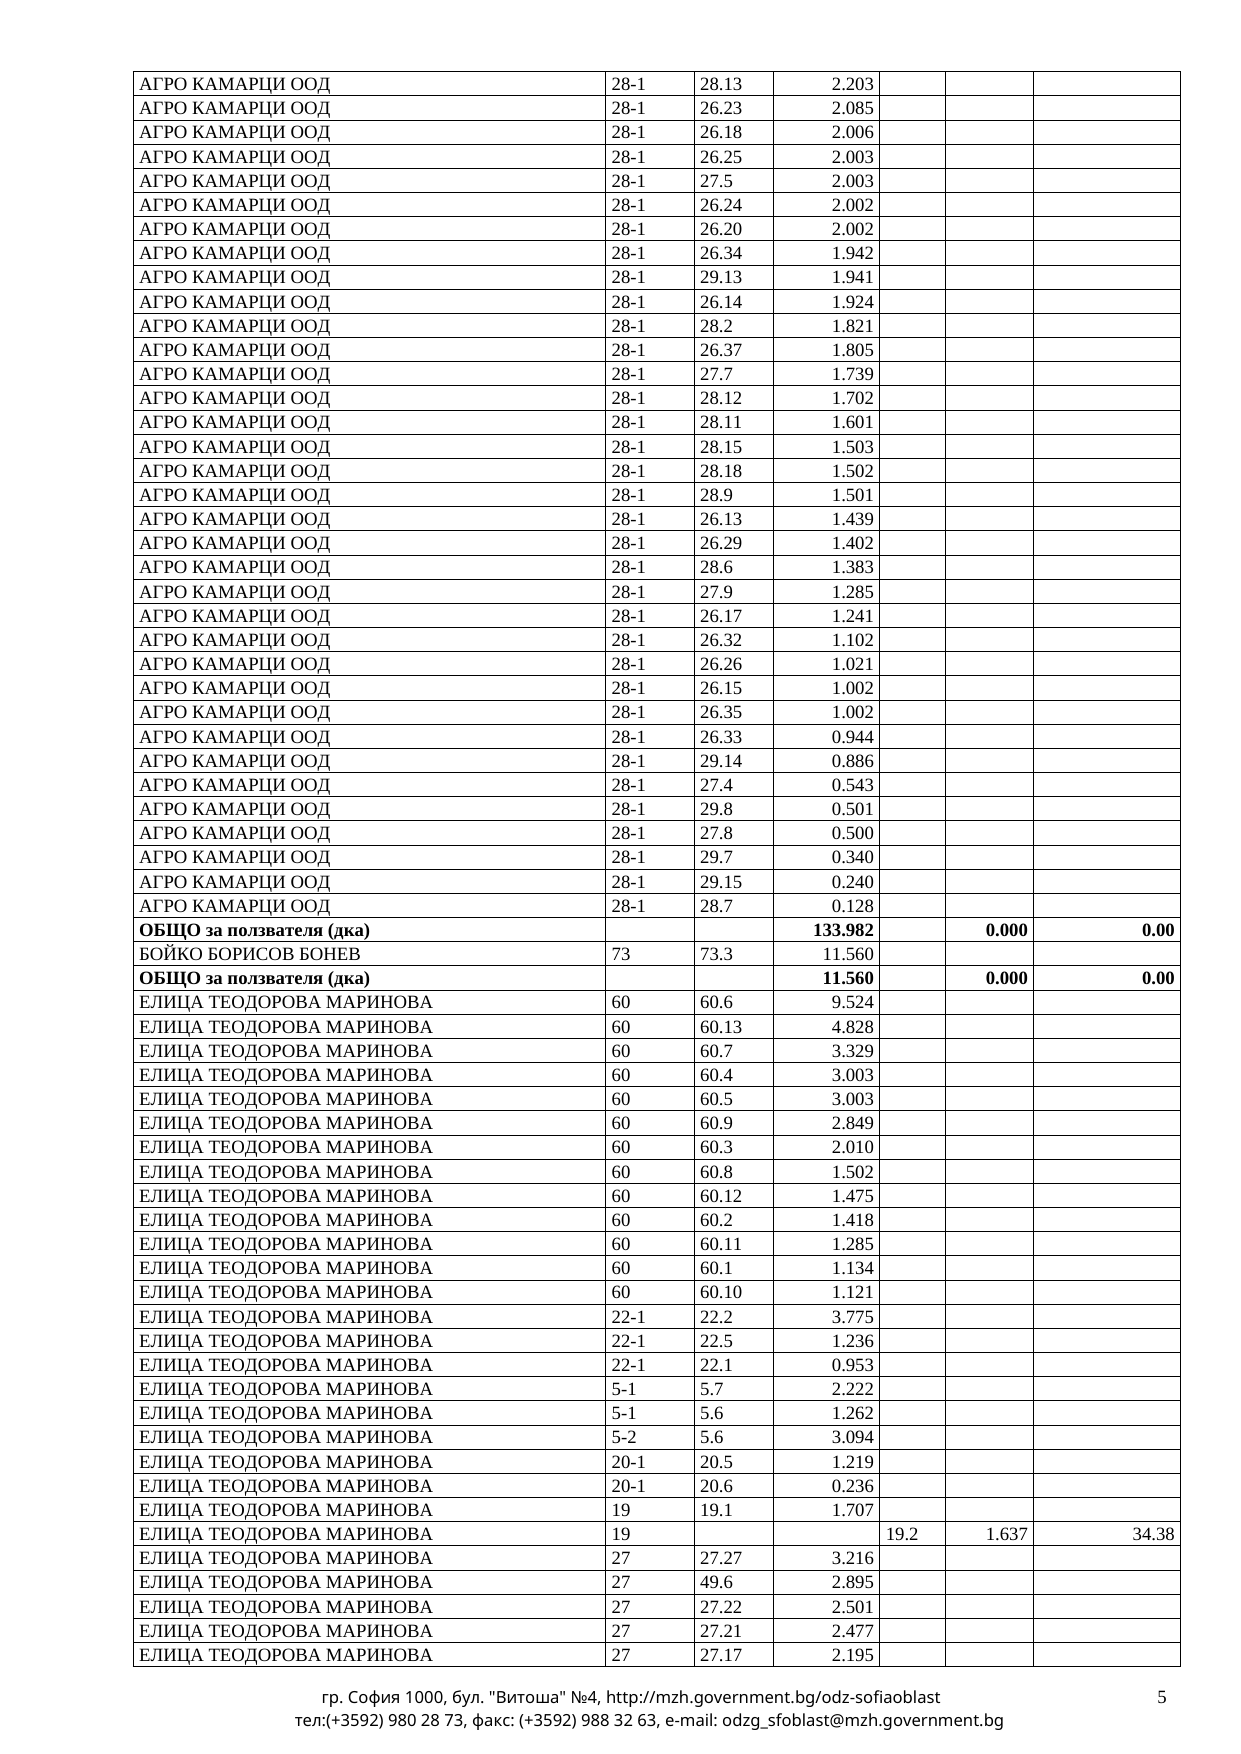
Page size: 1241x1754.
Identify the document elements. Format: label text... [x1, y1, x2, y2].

table_cell [1034, 72, 1180, 95]
table_cell 1.707 [774, 1498, 879, 1521]
table_cell [1034, 1208, 1180, 1231]
table_cell [880, 362, 945, 385]
table_cell [1034, 942, 1180, 965]
table_cell [946, 1329, 1033, 1352]
table_cell 0.953 [774, 1353, 879, 1376]
table_cell 60 [606, 1232, 694, 1255]
table_cell [1034, 1401, 1180, 1424]
table_cell [1034, 531, 1180, 554]
table_cell [946, 821, 1033, 844]
table_cell АГРО КАМАРЦИ ООД [134, 266, 605, 289]
table_cell АГРО КАМАРЦИ ООД [134, 749, 605, 772]
table_cell 22-1 [606, 1329, 694, 1352]
table_cell [946, 1256, 1033, 1279]
table_cell [1034, 507, 1180, 530]
table_cell 60 [606, 1208, 694, 1231]
table_cell 2.222 [774, 1377, 879, 1400]
table_cell [946, 338, 1033, 361]
table_cell [1034, 1571, 1180, 1594]
table_cell АГРО КАМАРЦИ ООД [134, 531, 605, 554]
table_cell 3.329 [774, 1039, 879, 1062]
table_cell [946, 846, 1033, 869]
table_cell 28-1 [606, 507, 694, 530]
table_cell ЕЛИЦА ТЕОДОРОВА МАРИНОВА [134, 1184, 605, 1207]
table_cell [946, 1208, 1033, 1231]
table_cell [1034, 1353, 1180, 1376]
table_cell [1034, 1063, 1180, 1086]
table_cell [1034, 1426, 1180, 1449]
table_cell 1.285 [774, 1232, 879, 1255]
table_cell АГРО КАМАРЦИ ООД [134, 338, 605, 361]
table_cell ЕЛИЦА ТЕОДОРОВА МАРИНОВА [134, 1232, 605, 1255]
table_cell 0.543 [774, 773, 879, 796]
table_cell 28-1 [606, 459, 694, 482]
table_cell [695, 1522, 773, 1545]
table_cell 11.560 [774, 966, 879, 989]
table_cell 0.000 [946, 918, 1033, 941]
table_cell 29.14 [695, 749, 773, 772]
table_cell [880, 1426, 945, 1449]
table_cell 28.11 [695, 411, 773, 434]
table_cell [946, 459, 1033, 482]
table_cell АГРО КАМАРЦИ ООД [134, 773, 605, 796]
table_cell [946, 676, 1033, 699]
table_cell [946, 894, 1033, 917]
table_cell АГРО КАМАРЦИ ООД [134, 169, 605, 192]
table_cell АГРО КАМАРЦИ ООД [134, 628, 605, 651]
table_cell 2.010 [774, 1136, 879, 1159]
table_cell 1.418 [774, 1208, 879, 1231]
table_cell АГРО КАМАРЦИ ООД [134, 241, 605, 264]
table_cell 28-1 [606, 241, 694, 264]
table_cell 27 [606, 1595, 694, 1618]
table_cell 1.501 [774, 483, 879, 506]
table_cell 1.383 [774, 556, 879, 579]
table_cell [695, 918, 773, 941]
table_cell 60 [606, 1136, 694, 1159]
table_cell 27 [606, 1643, 694, 1666]
table_cell [880, 121, 945, 144]
table_cell [946, 241, 1033, 264]
table_cell 60.6 [695, 991, 773, 1014]
table_cell [880, 773, 945, 796]
table_cell 26.25 [695, 145, 773, 168]
table_cell [880, 411, 945, 434]
table_cell 28-1 [606, 821, 694, 844]
table_cell 26.29 [695, 531, 773, 554]
table_cell [1034, 217, 1180, 240]
table_cell 28-1 [606, 193, 694, 216]
table_cell [946, 1571, 1033, 1594]
table_cell 26.13 [695, 507, 773, 530]
table_cell 20-1 [606, 1474, 694, 1497]
table_cell 5.6 [695, 1401, 773, 1424]
table_cell 1.285 [774, 580, 879, 603]
table_cell [1034, 1136, 1180, 1159]
table_cell 27.8 [695, 821, 773, 844]
table_cell 27.22 [695, 1595, 773, 1618]
table_cell [946, 290, 1033, 313]
table_cell [880, 314, 945, 337]
table_cell [880, 459, 945, 482]
table_cell 60 [606, 1184, 694, 1207]
table_cell ЕЛИЦА ТЕОДОРОВА МАРИНОВА [134, 1571, 605, 1594]
table_cell [1034, 991, 1180, 1014]
table_cell [1034, 1039, 1180, 1062]
table_cell АГРО КАМАРЦИ ООД [134, 411, 605, 434]
table_cell ЕЛИЦА ТЕОДОРОВА МАРИНОВА [134, 1522, 605, 1545]
table_cell 3.003 [774, 1063, 879, 1086]
table_cell ЕЛИЦА ТЕОДОРОВА МАРИНОВА [134, 1111, 605, 1134]
table_cell АГРО КАМАРЦИ ООД [134, 362, 605, 385]
table_cell [880, 556, 945, 579]
table_cell 1.002 [774, 676, 879, 699]
table_cell [946, 1015, 1033, 1038]
table_cell ОБЩО за ползвателя (дка) [134, 966, 605, 989]
table_cell [946, 604, 1033, 627]
table_cell 3.775 [774, 1305, 879, 1328]
table_cell ЕЛИЦА ТЕОДОРОВА МАРИНОВА [134, 1377, 605, 1400]
table_cell [1034, 773, 1180, 796]
table_cell [880, 580, 945, 603]
table_cell 20.6 [695, 1474, 773, 1497]
table_cell [946, 1595, 1033, 1618]
table_cell [946, 217, 1033, 240]
table_cell [946, 628, 1033, 651]
table_cell 28-1 [606, 217, 694, 240]
table_cell АГРО КАМАРЦИ ООД [134, 459, 605, 482]
table_cell 0.501 [774, 797, 879, 820]
table_cell АГРО КАМАРЦИ ООД [134, 386, 605, 409]
table_cell [1034, 870, 1180, 893]
table_cell [880, 1619, 945, 1642]
table_cell 60.7 [695, 1039, 773, 1062]
table_cell 1.402 [774, 531, 879, 554]
table_cell 27.9 [695, 580, 773, 603]
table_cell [134, 1595, 605, 1618]
table_cell 26.23 [695, 96, 773, 119]
table_cell 28.15 [695, 435, 773, 458]
table_cell [880, 531, 945, 554]
table_cell [1034, 1015, 1180, 1038]
table_cell 5-1 [606, 1401, 694, 1424]
table_cell 26.35 [695, 701, 773, 724]
table_cell 2.195 [774, 1643, 879, 1666]
table_cell 1.942 [774, 241, 879, 264]
table_cell 2.849 [774, 1111, 879, 1134]
table_cell 28-1 [606, 701, 694, 724]
table_cell 28-1 [606, 652, 694, 675]
table_cell 5.6 [695, 1426, 773, 1449]
table_cell 22-1 [606, 1305, 694, 1328]
table_cell 11.560 [774, 942, 879, 965]
table_cell [1034, 1450, 1180, 1473]
table_cell [1034, 676, 1180, 699]
table_cell [1034, 894, 1180, 917]
table_cell [1034, 1087, 1180, 1110]
table_cell [880, 1546, 945, 1569]
table_cell [946, 773, 1033, 796]
table_cell 28-1 [606, 72, 694, 95]
table_cell ЕЛИЦА ТЕОДОРОВА МАРИНОВА [134, 1063, 605, 1086]
table_cell 29.8 [695, 797, 773, 820]
table_cell [880, 1015, 945, 1038]
table_cell [1034, 145, 1180, 168]
table_cell [946, 386, 1033, 409]
table_cell ЕЛИЦА ТЕОДОРОВА МАРИНОВА [134, 1353, 605, 1376]
table_cell 26.26 [695, 652, 773, 675]
table_cell 28-1 [606, 773, 694, 796]
table_cell [1034, 701, 1180, 724]
table_cell [1034, 1111, 1180, 1134]
table_cell АГРО КАМАРЦИ ООД [134, 145, 605, 168]
table_cell 28-1 [606, 96, 694, 119]
table_cell 60.12 [695, 1184, 773, 1207]
table_cell 28.13 [695, 72, 773, 95]
table_cell 29.7 [695, 846, 773, 869]
table_cell [946, 507, 1033, 530]
table_cell АГРО КАМАРЦИ ООД [134, 290, 605, 313]
table_cell ЕЛИЦА ТЕОДОРОВА МАРИНОВА [134, 1498, 605, 1521]
table_cell 0.000 [946, 966, 1033, 989]
table_cell 60.5 [695, 1087, 773, 1110]
table_cell [946, 1498, 1033, 1521]
table_cell [880, 918, 945, 941]
table_cell [1034, 483, 1180, 506]
table_cell 9.524 [774, 991, 879, 1014]
table_cell [1034, 580, 1180, 603]
table_cell 27.17 [695, 1643, 773, 1666]
table_cell [880, 1401, 945, 1424]
table_cell 1.236 [774, 1329, 879, 1352]
table_cell [1034, 411, 1180, 434]
table_cell 2.002 [774, 193, 879, 216]
table_cell [880, 870, 945, 893]
table_cell 60 [606, 1087, 694, 1110]
table_cell 60 [606, 1063, 694, 1086]
table_cell [946, 1377, 1033, 1400]
table_cell [880, 797, 945, 820]
table_cell 60.2 [695, 1208, 773, 1231]
table_cell [880, 966, 945, 989]
table_cell [946, 314, 1033, 337]
table_cell 20-1 [606, 1450, 694, 1473]
table_cell 1.941 [774, 266, 879, 289]
table_cell [946, 121, 1033, 144]
table_cell [880, 846, 945, 869]
table_cell 0.00 [1034, 966, 1180, 989]
table_cell 28-1 [606, 314, 694, 337]
table_cell [946, 169, 1033, 192]
table_cell 28-1 [606, 169, 694, 192]
table_cell 60 [606, 1281, 694, 1304]
table_cell [946, 193, 1033, 216]
table_cell [946, 1401, 1033, 1424]
table_cell [1034, 266, 1180, 289]
table_cell 28-1 [606, 531, 694, 554]
table_cell 26.14 [695, 290, 773, 313]
table_cell [1034, 459, 1180, 482]
table_cell 28-1 [606, 483, 694, 506]
table_cell [946, 145, 1033, 168]
table_cell 0.944 [774, 725, 879, 748]
table_cell 1.702 [774, 386, 879, 409]
table_cell [880, 507, 945, 530]
table_cell [880, 1160, 945, 1183]
table_cell АГРО КАМАРЦИ ООД [134, 483, 605, 506]
table_cell [880, 338, 945, 361]
table_cell АГРО КАМАРЦИ ООД [134, 846, 605, 869]
table_cell 1.805 [774, 338, 879, 361]
table_cell [774, 1522, 879, 1545]
table_cell 3.003 [774, 1087, 879, 1110]
table_cell ЕЛИЦА ТЕОДОРОВА МАРИНОВА [134, 1474, 605, 1497]
table_cell [946, 556, 1033, 579]
table_cell 133.982 [774, 918, 879, 941]
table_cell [134, 1643, 605, 1666]
table_cell [946, 1111, 1033, 1134]
table_cell ЕЛИЦА ТЕОДОРОВА МАРИНОВА [134, 1450, 605, 1473]
table_cell 27 [606, 1571, 694, 1594]
table_cell [880, 1256, 945, 1279]
table_cell [606, 918, 694, 941]
table_cell 28-1 [606, 362, 694, 385]
table_cell 26.18 [695, 121, 773, 144]
table_cell [946, 483, 1033, 506]
table_cell 60.9 [695, 1111, 773, 1134]
table_cell 60.8 [695, 1160, 773, 1183]
table_cell 1.134 [774, 1256, 879, 1279]
table_cell 60 [606, 1015, 694, 1038]
table_cell 27.5 [695, 169, 773, 192]
table_cell 26.24 [695, 193, 773, 216]
table_cell 28.7 [695, 894, 773, 917]
table_cell [946, 1160, 1033, 1183]
table_cell АГРО КАМАРЦИ ООД [134, 121, 605, 144]
table_cell 34.38 [1034, 1522, 1180, 1545]
table_cell [946, 1232, 1033, 1255]
table_cell 2.006 [774, 121, 879, 144]
table_cell 26.33 [695, 725, 773, 748]
table_cell [880, 725, 945, 748]
table_cell ЕЛИЦА ТЕОДОРОВА МАРИНОВА [134, 1039, 605, 1062]
table_cell [946, 1619, 1033, 1642]
table_cell [880, 1232, 945, 1255]
table_cell [880, 435, 945, 458]
table_cell [1034, 362, 1180, 385]
table_cell 22.1 [695, 1353, 773, 1376]
table_cell 28.9 [695, 483, 773, 506]
table_cell [880, 1281, 945, 1304]
table_cell [946, 870, 1033, 893]
table_cell 28-1 [606, 386, 694, 409]
table_cell [880, 701, 945, 724]
table_cell 27.27 [695, 1546, 773, 1569]
table_cell [946, 797, 1033, 820]
table_cell 28.6 [695, 556, 773, 579]
table_cell [946, 362, 1033, 385]
table_cell 0.00 [1034, 918, 1180, 941]
table_cell [1034, 556, 1180, 579]
table_cell 60.4 [695, 1063, 773, 1086]
table_cell [880, 1136, 945, 1159]
table_cell АГРО КАМАРЦИ ООД [134, 72, 605, 95]
table_cell 26.32 [695, 628, 773, 651]
table_cell [946, 1426, 1033, 1449]
table_cell [695, 966, 773, 989]
table_cell [1034, 821, 1180, 844]
table_cell [1034, 1595, 1180, 1618]
table_cell [880, 145, 945, 168]
table_cell [946, 435, 1033, 458]
table_cell [880, 1353, 945, 1376]
table_cell АГРО КАМАРЦИ ООД [134, 701, 605, 724]
table_cell [946, 942, 1033, 965]
table_cell 22.2 [695, 1305, 773, 1328]
table_cell [880, 894, 945, 917]
table_cell [880, 652, 945, 675]
table_cell АГРО КАМАРЦИ ООД [134, 870, 605, 893]
table_cell [1034, 628, 1180, 651]
table_cell 60.11 [695, 1232, 773, 1255]
table_cell ЕЛИЦА ТЕОДОРОВА МАРИНОВА [134, 1546, 605, 1569]
table_cell 1.821 [774, 314, 879, 337]
table_cell [1034, 435, 1180, 458]
table_cell АГРО КАМАРЦИ ООД [134, 725, 605, 748]
table_cell 1.475 [774, 1184, 879, 1207]
table_cell 60 [606, 1039, 694, 1062]
table_cell 27.21 [695, 1619, 773, 1642]
table_cell [880, 96, 945, 119]
table_cell 1.241 [774, 604, 879, 627]
table_cell 1.219 [774, 1450, 879, 1473]
table_cell [1034, 338, 1180, 361]
table_cell [1034, 604, 1180, 627]
table_cell 60.13 [695, 1015, 773, 1038]
table_cell [880, 676, 945, 699]
table_cell АГРО КАМАРЦИ ООД [134, 435, 605, 458]
table_cell [880, 72, 945, 95]
table_cell 26.34 [695, 241, 773, 264]
table_cell 2.477 [774, 1619, 879, 1642]
table_cell 1.121 [774, 1281, 879, 1304]
table_cell [880, 628, 945, 651]
table_cell 28-1 [606, 628, 694, 651]
table_cell [1034, 241, 1180, 264]
table_cell 28-1 [606, 338, 694, 361]
table_cell [1034, 1546, 1180, 1569]
table_cell [946, 725, 1033, 748]
table_cell [1034, 1329, 1180, 1352]
table_cell 26.37 [695, 338, 773, 361]
table_cell АГРО КАМАРЦИ ООД [134, 604, 605, 627]
table_cell [1034, 846, 1180, 869]
table_cell 5-1 [606, 1377, 694, 1400]
table_cell [946, 1643, 1033, 1666]
table_cell [880, 821, 945, 844]
table_cell 26.20 [695, 217, 773, 240]
table_cell 1.601 [774, 411, 879, 434]
table_cell [946, 1450, 1033, 1473]
table_cell 28-1 [606, 556, 694, 579]
table_cell 19 [606, 1522, 694, 1545]
table_cell 28-1 [606, 797, 694, 820]
table_cell [1034, 386, 1180, 409]
table_cell 73.3 [695, 942, 773, 965]
table_cell [1034, 725, 1180, 748]
table_cell 0.240 [774, 870, 879, 893]
table_cell 1.739 [774, 362, 879, 385]
table_cell 1.102 [774, 628, 879, 651]
table_cell 28-1 [606, 411, 694, 434]
table_cell 27.7 [695, 362, 773, 385]
table_cell [880, 1498, 945, 1521]
table_cell 28.2 [695, 314, 773, 337]
table_cell 3.216 [774, 1546, 879, 1569]
table_cell [880, 1087, 945, 1110]
table_cell 28-1 [606, 121, 694, 144]
table_cell ЕЛИЦА ТЕОДОРОВА МАРИНОВА [134, 1087, 605, 1110]
table_cell [946, 1474, 1033, 1497]
table_cell 1.439 [774, 507, 879, 530]
table_cell [880, 193, 945, 216]
table_cell 2.203 [774, 72, 879, 95]
table_cell 60 [606, 1256, 694, 1279]
table_cell [946, 531, 1033, 554]
table_cell ЕЛИЦА ТЕОДОРОВА МАРИНОВА [134, 1136, 605, 1159]
table_cell [1034, 1377, 1180, 1400]
table_cell АГРО КАМАРЦИ ООД [134, 652, 605, 675]
table_cell [1034, 749, 1180, 772]
table_cell 1.002 [774, 701, 879, 724]
table_cell [946, 72, 1033, 95]
table_cell ЕЛИЦА ТЕОДОРОВА МАРИНОВА [134, 1401, 605, 1424]
table_cell 28-1 [606, 266, 694, 289]
table_cell [880, 749, 945, 772]
table_cell 0.128 [774, 894, 879, 917]
table_cell 27 [606, 1619, 694, 1642]
table_cell 19.2 [880, 1522, 945, 1545]
table_cell 20.5 [695, 1450, 773, 1473]
table_cell 27.4 [695, 773, 773, 796]
table_cell 29.15 [695, 870, 773, 893]
table_cell 60 [606, 991, 694, 1014]
table_cell [946, 411, 1033, 434]
table_cell [880, 1643, 945, 1666]
table_cell АГРО КАМАРЦИ ООД [134, 580, 605, 603]
table_cell [1034, 797, 1180, 820]
table_cell ЕЛИЦА ТЕОДОРОВА МАРИНОВА [134, 1208, 605, 1231]
table_cell 1.502 [774, 459, 879, 482]
table_cell 1.502 [774, 1160, 879, 1183]
table_cell [880, 483, 945, 506]
table_cell [880, 1184, 945, 1207]
table_cell [946, 1546, 1033, 1569]
table_cell 28.18 [695, 459, 773, 482]
table_cell [1034, 1256, 1180, 1279]
table_cell [1034, 96, 1180, 119]
table_cell АГРО КАМАРЦИ ООД [134, 193, 605, 216]
table_cell [946, 749, 1033, 772]
table_cell [880, 169, 945, 192]
table_cell ЕЛИЦА ТЕОДОРОВА МАРИНОВА [134, 991, 605, 1014]
table_cell 2.002 [774, 217, 879, 240]
table_cell 2.003 [774, 145, 879, 168]
table_cell 2.003 [774, 169, 879, 192]
table_cell АГРО КАМАРЦИ ООД [134, 314, 605, 337]
table_cell АГРО КАМАРЦИ ООД [134, 507, 605, 530]
table_cell [880, 1450, 945, 1473]
table_cell 28-1 [606, 749, 694, 772]
table_cell [880, 604, 945, 627]
table_cell 60 [606, 1111, 694, 1134]
table_cell [946, 1087, 1033, 1110]
table_cell [1034, 652, 1180, 675]
table_cell 28.12 [695, 386, 773, 409]
table_cell [880, 290, 945, 313]
table_cell 28-1 [606, 676, 694, 699]
table_cell 60.10 [695, 1281, 773, 1304]
table_cell АГРО КАМАРЦИ ООД [134, 96, 605, 119]
table_cell 29.13 [695, 266, 773, 289]
table_cell [880, 1039, 945, 1062]
table_cell [946, 652, 1033, 675]
table_cell 28-1 [606, 580, 694, 603]
table_cell 28-1 [606, 290, 694, 313]
table_cell [880, 1305, 945, 1328]
table_cell 19 [606, 1498, 694, 1521]
table_cell 28-1 [606, 846, 694, 869]
table_cell [1034, 1305, 1180, 1328]
table_cell 5.7 [695, 1377, 773, 1400]
table_cell [946, 96, 1033, 119]
table_cell ОБЩО за ползвателя (дка) [134, 918, 605, 941]
table_cell 22.5 [695, 1329, 773, 1352]
table_cell [606, 966, 694, 989]
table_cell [134, 1619, 605, 1642]
table_cell 5-2 [606, 1426, 694, 1449]
table_cell [1034, 193, 1180, 216]
table_cell 0.340 [774, 846, 879, 869]
table_cell 2.501 [774, 1595, 879, 1618]
table_cell 0.886 [774, 749, 879, 772]
table_cell ЕЛИЦА ТЕОДОРОВА МАРИНОВА [134, 1305, 605, 1328]
table_cell АГРО КАМАРЦИ ООД [134, 217, 605, 240]
table_cell [880, 991, 945, 1014]
table_cell [946, 1063, 1033, 1086]
table_cell 28-1 [606, 145, 694, 168]
table_cell 60.3 [695, 1136, 773, 1159]
table_cell 22-1 [606, 1353, 694, 1376]
table_cell [1034, 1281, 1180, 1304]
table_cell ЕЛИЦА ТЕОДОРОВА МАРИНОВА [134, 1426, 605, 1449]
table_cell АГРО КАМАРЦИ ООД [134, 894, 605, 917]
table_cell [1034, 314, 1180, 337]
table_cell [880, 386, 945, 409]
table_cell [946, 1353, 1033, 1376]
table_cell [880, 1208, 945, 1231]
table_cell [1034, 290, 1180, 313]
table_cell [946, 701, 1033, 724]
table_cell 28-1 [606, 435, 694, 458]
table_cell 28-1 [606, 894, 694, 917]
table_cell [880, 942, 945, 965]
table_cell [880, 1474, 945, 1497]
table_cell [946, 1136, 1033, 1159]
table_cell 4.828 [774, 1015, 879, 1038]
table_cell 1.637 [946, 1522, 1033, 1545]
table_cell [1034, 169, 1180, 192]
table_cell [1034, 121, 1180, 144]
table_cell 28-1 [606, 604, 694, 627]
table_cell 28-1 [606, 870, 694, 893]
table_cell [880, 1595, 945, 1618]
table_cell 60 [606, 1160, 694, 1183]
table_cell 26.15 [695, 676, 773, 699]
table_cell [946, 1281, 1033, 1304]
table_cell [946, 266, 1033, 289]
table_cell [946, 580, 1033, 603]
table_cell [1034, 1160, 1180, 1183]
table_cell [880, 1111, 945, 1134]
table_cell ЕЛИЦА ТЕОДОРОВА МАРИНОВА [134, 1281, 605, 1304]
table_cell [880, 1571, 945, 1594]
table_cell [1034, 1498, 1180, 1521]
table_cell 27 [606, 1546, 694, 1569]
table_cell АГРО КАМАРЦИ ООД [134, 821, 605, 844]
table_cell [880, 1063, 945, 1086]
table_cell 19.1 [695, 1498, 773, 1521]
table_cell 2.895 [774, 1571, 879, 1594]
table_cell 73 [606, 942, 694, 965]
table_cell 1.503 [774, 435, 879, 458]
table_cell АГРО КАМАРЦИ ООД [134, 797, 605, 820]
table_cell 3.094 [774, 1426, 879, 1449]
table_cell [880, 266, 945, 289]
table_cell 28-1 [606, 725, 694, 748]
table_cell ЕЛИЦА ТЕОДОРОВА МАРИНОВА [134, 1160, 605, 1183]
table_cell [1034, 1184, 1180, 1207]
table_cell 1.924 [774, 290, 879, 313]
table_cell АГРО КАМАРЦИ ООД [134, 556, 605, 579]
table_cell [880, 217, 945, 240]
table_cell АГРО КАМАРЦИ ООД [134, 676, 605, 699]
table_cell 0.236 [774, 1474, 879, 1497]
table_cell 1.262 [774, 1401, 879, 1424]
table_cell [880, 241, 945, 264]
table_cell [880, 1377, 945, 1400]
table_cell [1034, 1619, 1180, 1642]
table_cell ЕЛИЦА ТЕОДОРОВА МАРИНОВА [134, 1329, 605, 1352]
table_cell ЕЛИЦА ТЕОДОРОВА МАРИНОВА [134, 1256, 605, 1279]
table_cell 49.6 [695, 1571, 773, 1594]
table_cell ЕЛИЦА ТЕОДОРОВА МАРИНОВА [134, 1015, 605, 1038]
table_cell 26.17 [695, 604, 773, 627]
table_cell [1034, 1232, 1180, 1255]
table_cell [1034, 1474, 1180, 1497]
table_cell 2.085 [774, 96, 879, 119]
table_cell 1.021 [774, 652, 879, 675]
table_cell [946, 1305, 1033, 1328]
table_cell 0.500 [774, 821, 879, 844]
table_cell [946, 1184, 1033, 1207]
table_cell БОЙКО БОРИСОВ БОНЕВ [134, 942, 605, 965]
table_cell [880, 1329, 945, 1352]
table_cell [1034, 1643, 1180, 1666]
table_cell 60.1 [695, 1256, 773, 1279]
table_cell [946, 991, 1033, 1014]
table_cell [946, 1039, 1033, 1062]
